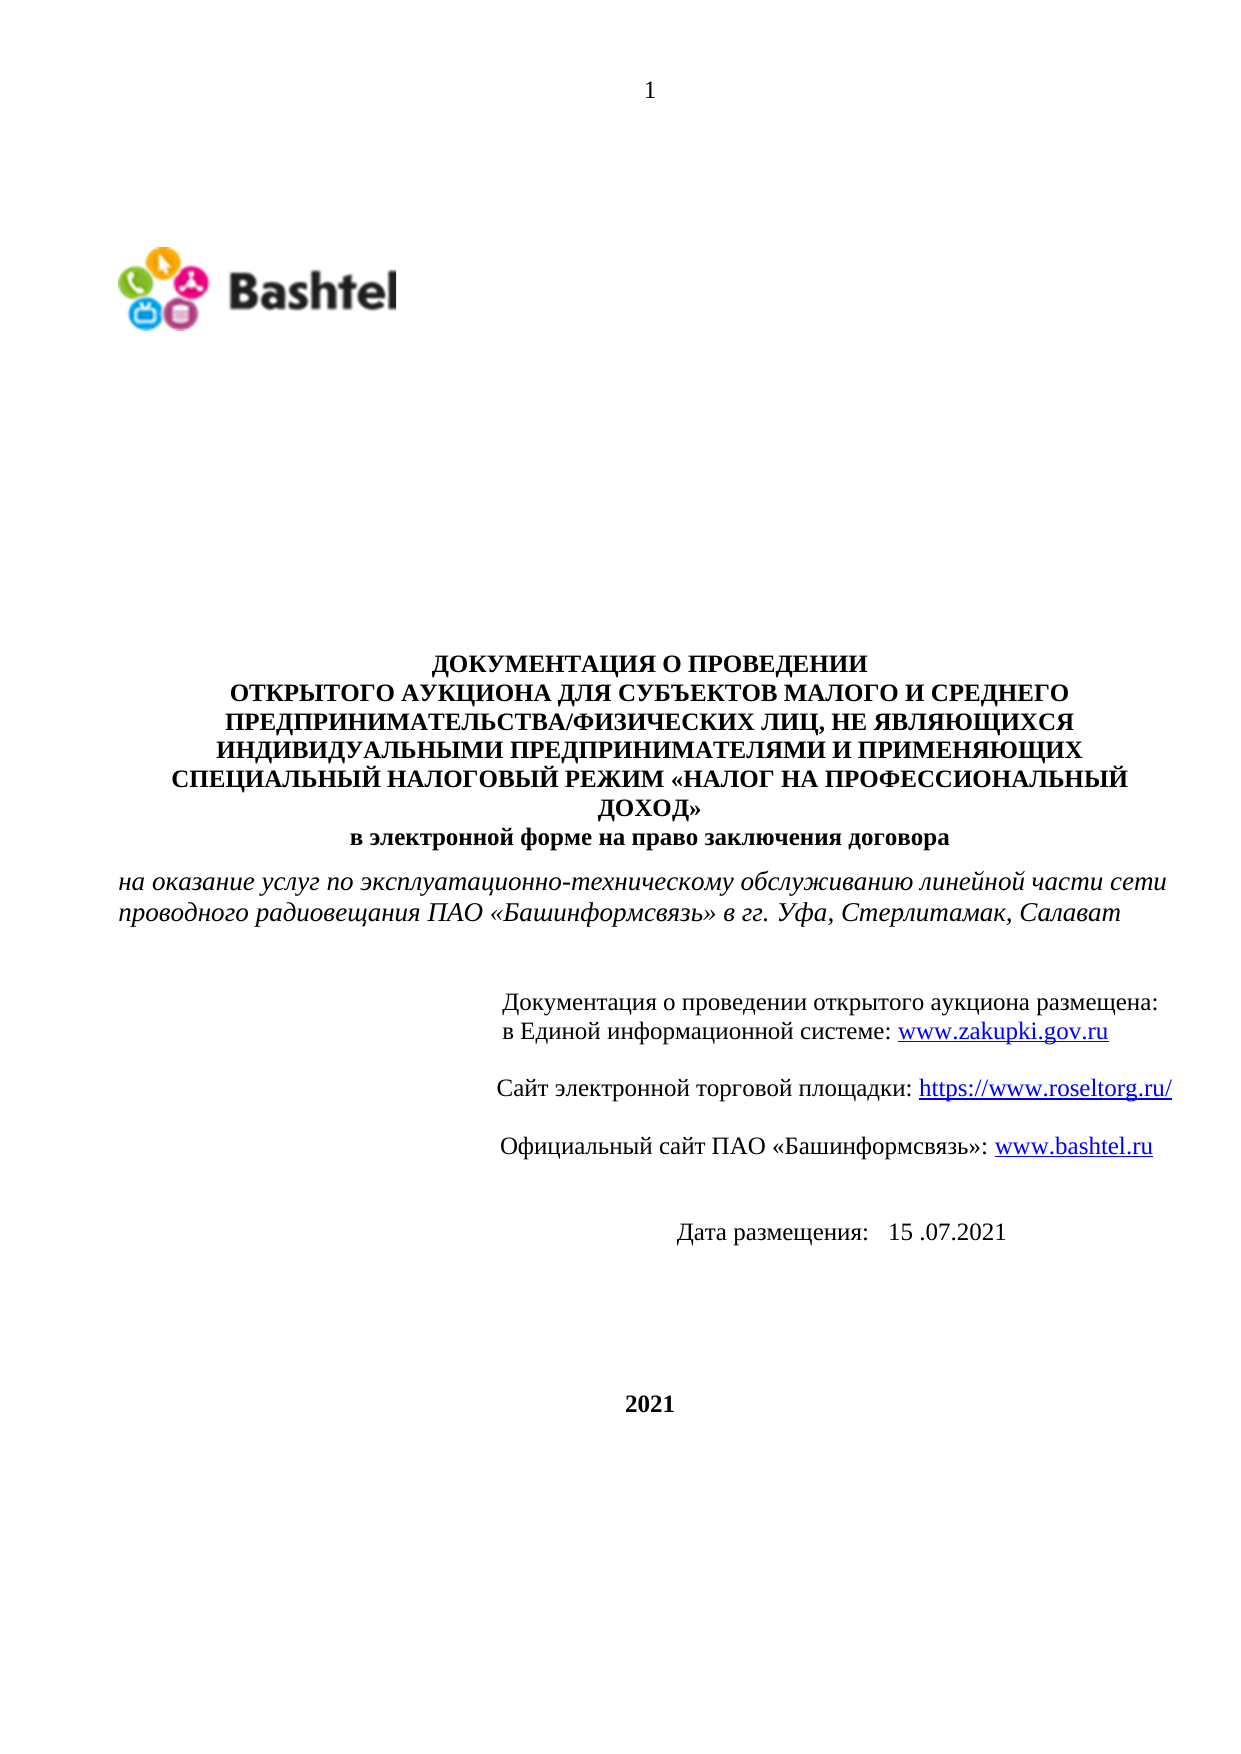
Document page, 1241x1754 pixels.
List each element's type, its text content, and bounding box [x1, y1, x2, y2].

text Документация о проведении открытого аукциона размещена: [502, 987, 1181, 1016]
text ДОКУМЕНТАЦИЯ О ПРОВЕДЕНИИ [118, 649, 1181, 678]
text в электронной форме на право заключения договора [118, 822, 1181, 850]
text 2021 [118, 1389, 1181, 1418]
text Официальный сайт ПАО «Башинформсвязь»: www.bashtel.ru [487, 1131, 1181, 1159]
text в Единой информационной системе: www.zakupki.gov.ru [502, 1016, 1181, 1044]
text Сайт электронной торговой площадки: https://www.roseltorg.ru/ [490, 1073, 1181, 1102]
picture [118, 247, 397, 331]
text Дата размещения: 15 .07.2021 [502, 1217, 1181, 1246]
text на оказание услуг по эксплуатационно-техническому обслуживанию линейной части сети проводного радиовещания ПАО «Башинформсвязь» в гг. Уфа, Стерлитамак, Салават [118, 865, 1181, 927]
text ОТКРЫТОГО АУКЦИОНА ДЛЯ СУБЪЕКТОВ МАЛОГО И СРЕДНЕГО ПРЕДПРИНИМАТЕЛЬСТВА/ФИЗИЧЕСКИХ ЛИЦ, НЕ ЯВЛЯЮЩИХСЯ ИНДИВИДУАЛЬНЫМИ ПРЕДПРИНИМАТЕЛЯМИ И ПРИМЕНЯЮЩИХ СПЕЦИАЛЬНЫЙ НАЛОГОВЫЙ РЕЖИМ «НАЛОГ НА ПРОФЕССИОНАЛЬНЫЙ ДОХОД» [118, 678, 1181, 822]
